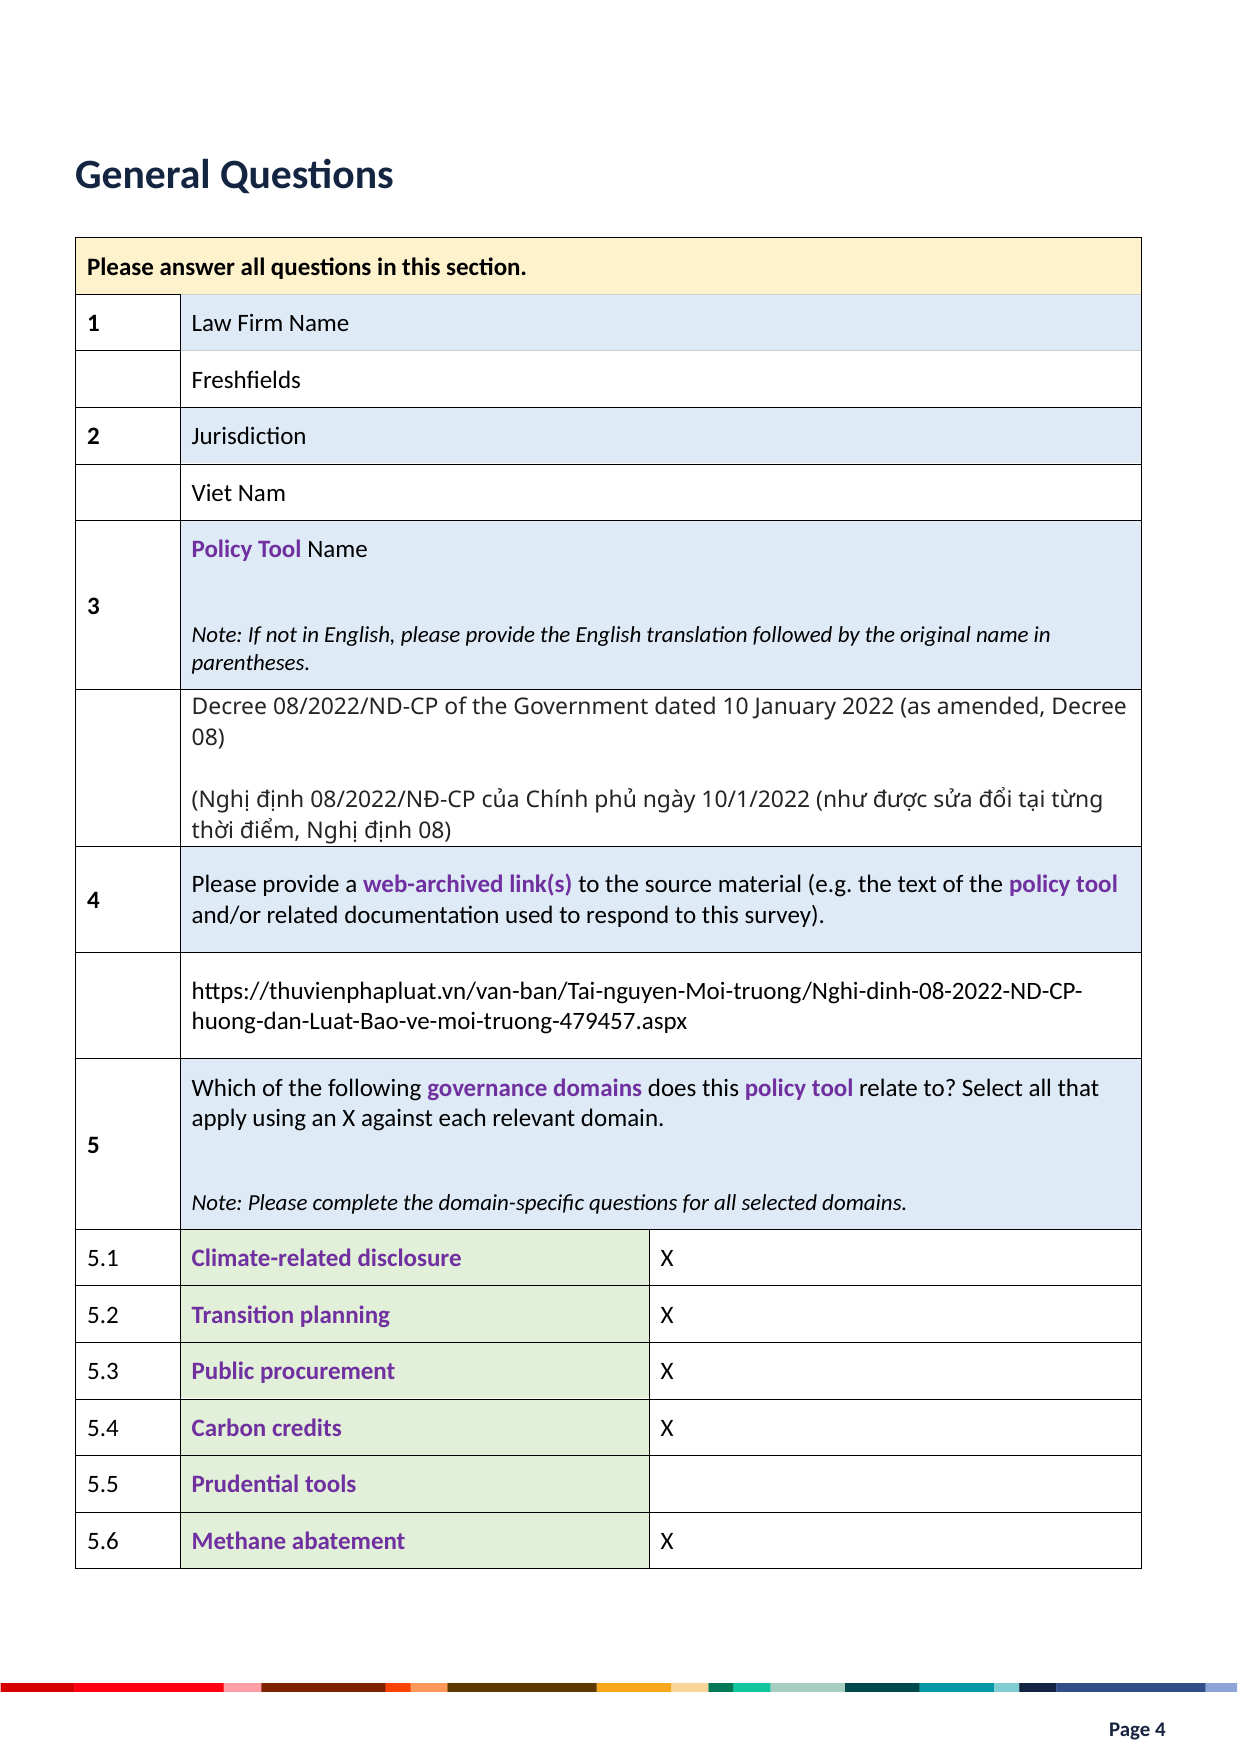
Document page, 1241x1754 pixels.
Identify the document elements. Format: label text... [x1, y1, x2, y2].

table_cell Policy Tool Name Note: If not in English, please provide the English translation followed by the original name in parentheses. [181, 521, 1141, 689]
table_cell Prudential tools [181, 1456, 649, 1512]
table_cell Freshfields [181, 351, 1141, 407]
table_cell Law Firm Name [181, 295, 1141, 350]
table_cell [76, 351, 180, 407]
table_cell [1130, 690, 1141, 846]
table_cell Transition planning [181, 1286, 649, 1342]
table_cell 5.4 [76, 1400, 180, 1455]
table_cell 5.6 [76, 1513, 180, 1568]
table_cell 5.3 [76, 1343, 180, 1398]
table_cell [76, 465, 180, 520]
table_cell Please provide a web-archived link(s) to the source material (e.g. the text of the policy tool and/or related documentation used to respond to this survey). [181, 847, 1141, 952]
table_cell X [650, 1513, 1141, 1568]
table_cell Viet Nam [181, 465, 1141, 520]
table_cell X [650, 1286, 1141, 1342]
table_cell X [650, 1343, 1141, 1398]
table_cell 1 [76, 295, 180, 350]
table_cell Carbon credits [181, 1400, 649, 1455]
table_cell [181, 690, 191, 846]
table_cell [76, 690, 180, 846]
table_cell [76, 953, 180, 1058]
table_cell 5.5 [76, 1456, 180, 1512]
table_cell Climate-related disclosure [181, 1230, 649, 1285]
table_cell 3 [76, 521, 180, 689]
subtitle General Questions [75, 148, 1165, 199]
table_cell Public procurement [181, 1343, 649, 1398]
table_cell 5.1 [76, 1230, 180, 1285]
table_cell https://thuvienphapluat.vn/van-ban/Tai-nguyen-Moi-truong/Nghi-dinh-08-2022-ND-CP-huong-dan-Luat-Bao-ve-moi-truong-479457.aspx [181, 953, 1141, 1058]
table_cell 5.2 [76, 1286, 180, 1342]
table_cell 5 [76, 1059, 180, 1229]
table_cell X [650, 1230, 1141, 1285]
table_cell X [650, 1400, 1141, 1455]
table_cell Jurisdiction [181, 408, 1141, 463]
table_cell Which of the following governance domains does this policy tool relate to? Select all that apply using an X against each relevant domain. Note: Please complete the domain-specific questions for all selected domains. [181, 1059, 1141, 1229]
table_cell [650, 1456, 1141, 1512]
table_cell 4 [76, 847, 180, 952]
table_cell 2 [76, 408, 180, 463]
picture [0, 1683, 1236, 1692]
table_header Please answer all questions in this section. [76, 238, 1141, 294]
table_cell Methane abatement [181, 1513, 649, 1568]
